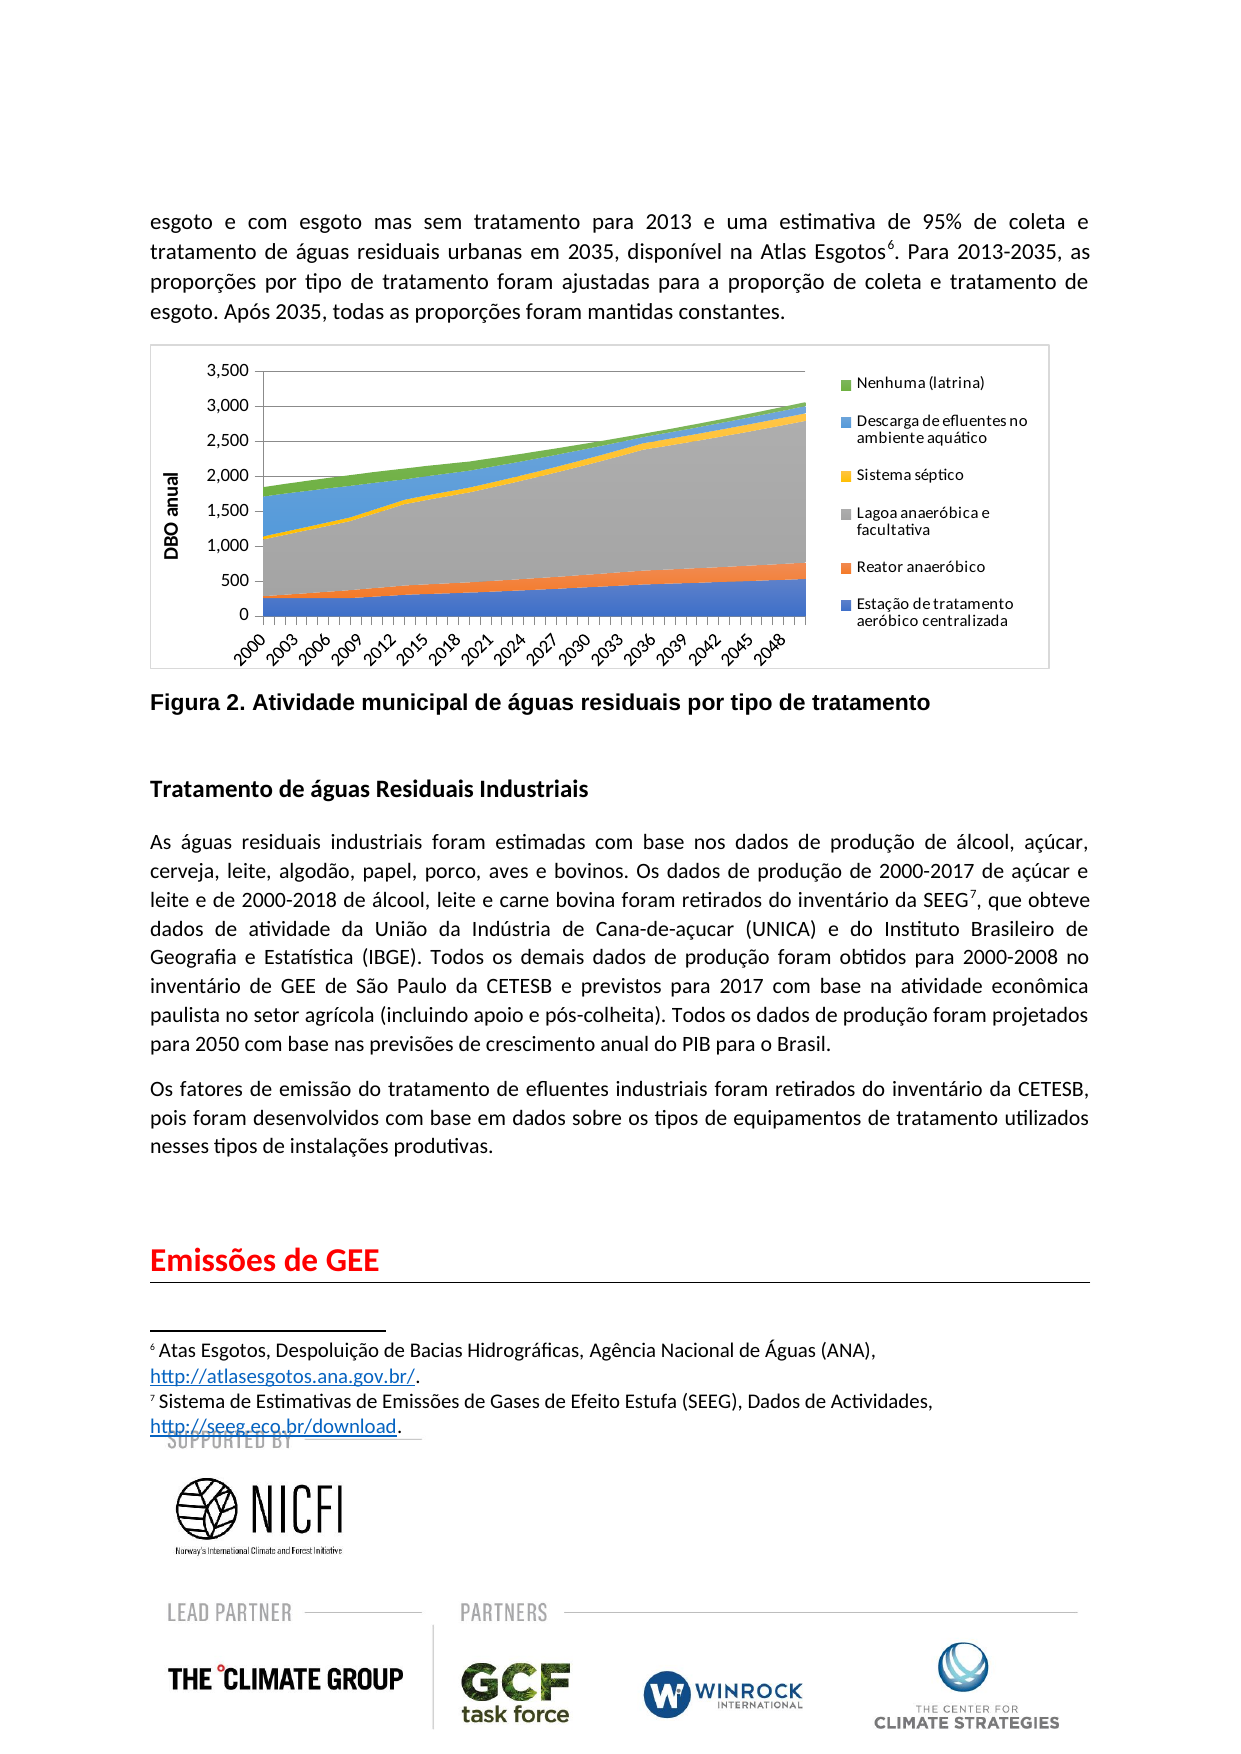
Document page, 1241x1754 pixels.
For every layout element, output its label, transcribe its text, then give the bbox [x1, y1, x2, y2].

text Os fatores de emissão do tratamento de efluentes industriais foram retirados do inventário da CETESB, pois foram desenvolvidos com base em dados sobre os tipos de equipamentos de tratamento utilizados nesses tipos de instalações produtivas. [150, 1075, 1090, 1159]
subtitle Emissões de GEE [150, 1239, 1090, 1282]
text Figura 2. Atividade municipal de águas residuais por tipo de tratamento [150, 689, 1090, 716]
picture [150, 1413, 1091, 1754]
text As águas residuais industriais foram estimadas com base nos dados de produção de álcool, açúcar, cerveja, leite, algodão, papel, porco, aves e bovinos. Os dados de produção de 2000-2017 de açúcar e leite e de 2000-2018 de álcool, leite e carne bovina foram retirados do inventário da SEEG, que obteve dados de atividade da União da Indústria de Cana-de-açucar (UNICA) e do Instituto Brasileiro de Geografia e Estatística (IBGE). Todos os demais dados de produção foram obtidos para 2000-2008 no inventário de GEE de São Paulo da CETESB e previstos para 2017 com base na atividade econômica paulista no setor agrícola (incluindo apoio e pós-colheita). Todos os dados de produção foram projetados para 2050 com base nas previsões de crescimento anual do PIB para o Brasil. [150, 828, 1090, 1056]
title Tratamento de águas Residuais Industriais [150, 773, 1090, 803]
